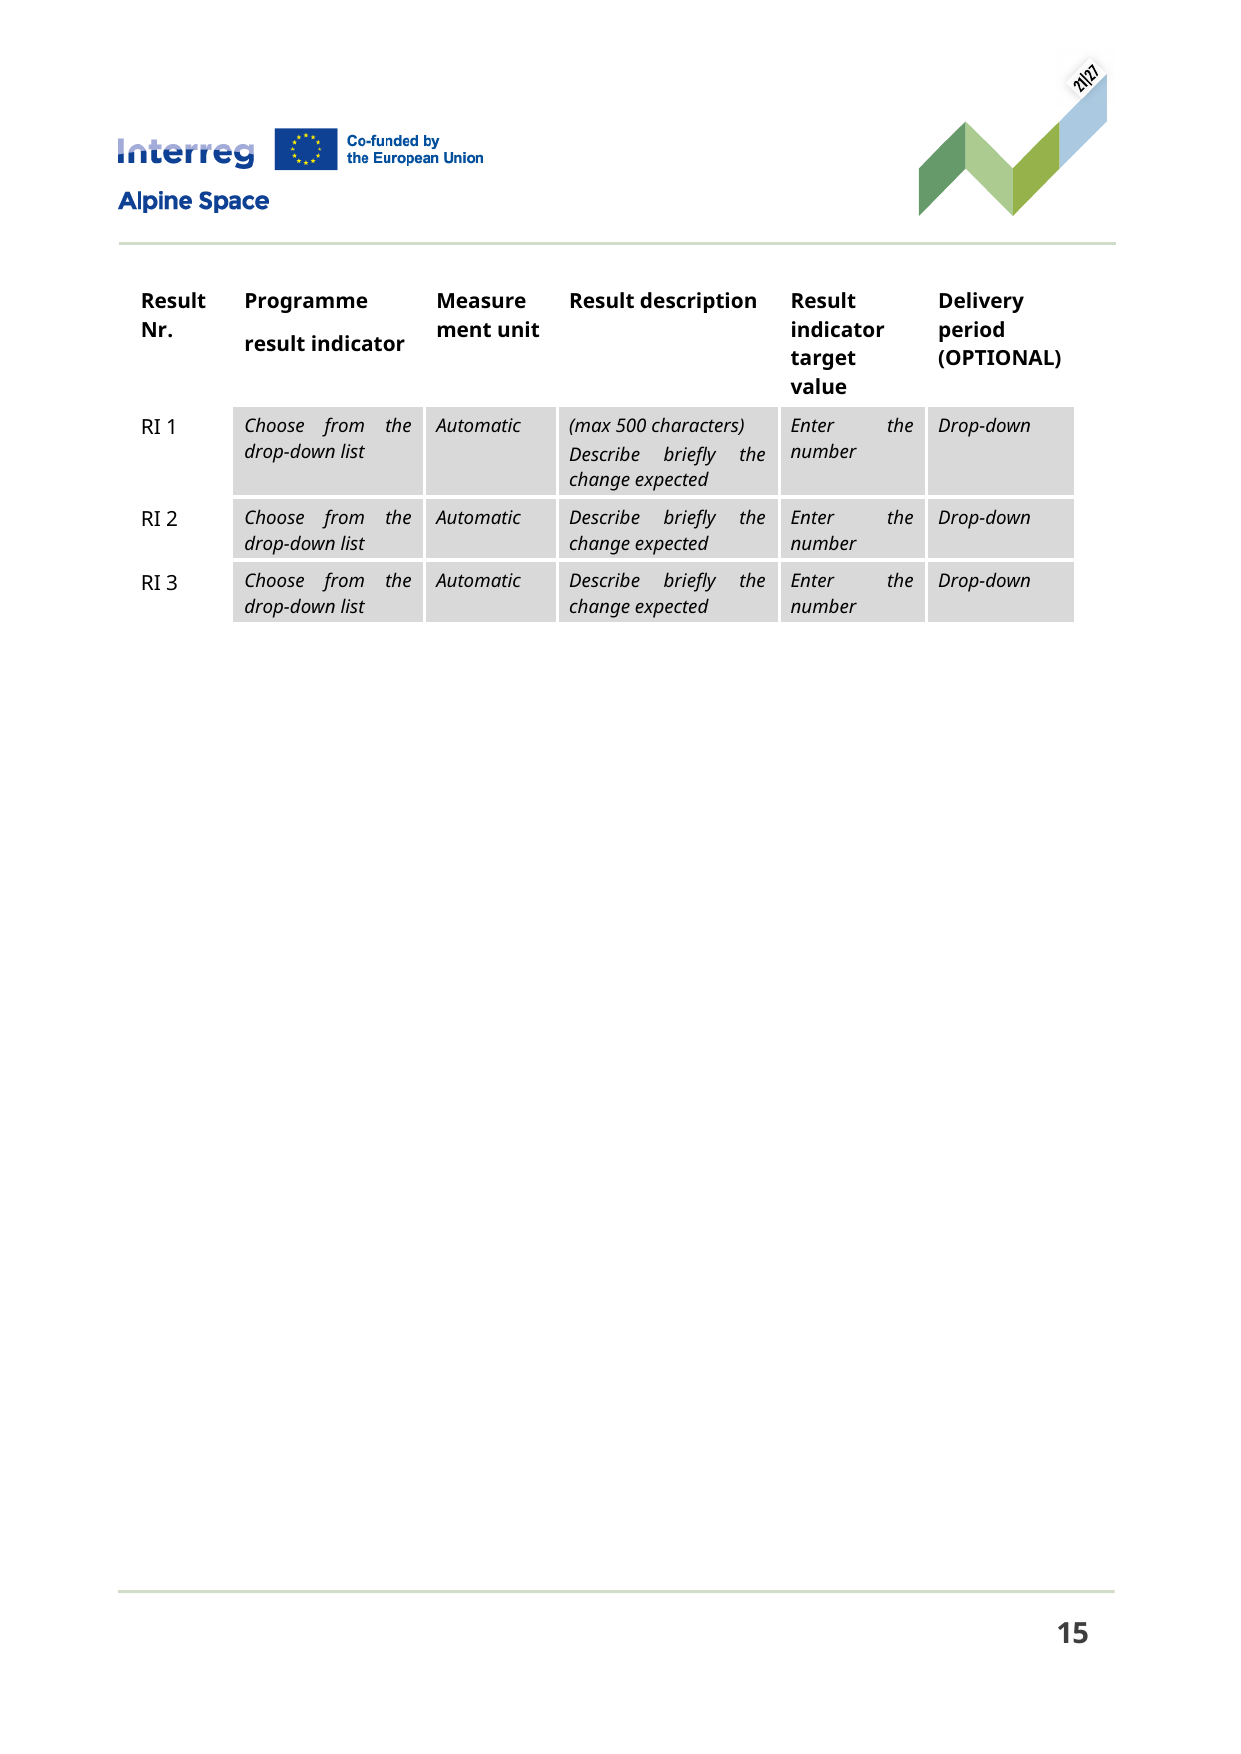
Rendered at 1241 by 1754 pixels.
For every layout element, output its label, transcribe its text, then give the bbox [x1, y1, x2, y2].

table_header Result indicator target value [779, 281, 927, 407]
table_header Result description [558, 281, 779, 407]
table_cell Drop-down [928, 562, 1074, 622]
table_cell Enter the number [781, 562, 925, 622]
table_cell Enter the number [781, 499, 925, 558]
table_cell Describe briefly the change expected [559, 562, 778, 622]
table_cell Automatic [426, 499, 556, 558]
table_header Delivery period (OPTIONAL) [927, 281, 1074, 407]
table_cell Drop-down [928, 407, 1074, 495]
table_cell Automatic [426, 562, 556, 622]
table_cell Describe briefly the change expected [559, 499, 778, 558]
table_cell RI 3 [129, 559, 233, 622]
table_cell RI 1 [129, 407, 233, 495]
table_header Measurement unit [425, 281, 558, 407]
table_cell Choose from the drop-down list [233, 407, 423, 495]
table_cell Choose from the drop-down list [233, 499, 423, 558]
table_header Result Nr. [129, 281, 233, 407]
table_cell RI 2 [129, 495, 233, 558]
table_cell (max 500 characters) Describe briefly the change expected [559, 407, 778, 495]
table_header Programme result indicator [233, 281, 425, 407]
table_cell Drop-down [928, 499, 1074, 558]
table_cell Automatic [426, 407, 556, 495]
picture [118, 44, 500, 213]
table_cell Enter the number [781, 407, 925, 495]
table_cell Choose from the drop-down list [233, 562, 423, 622]
